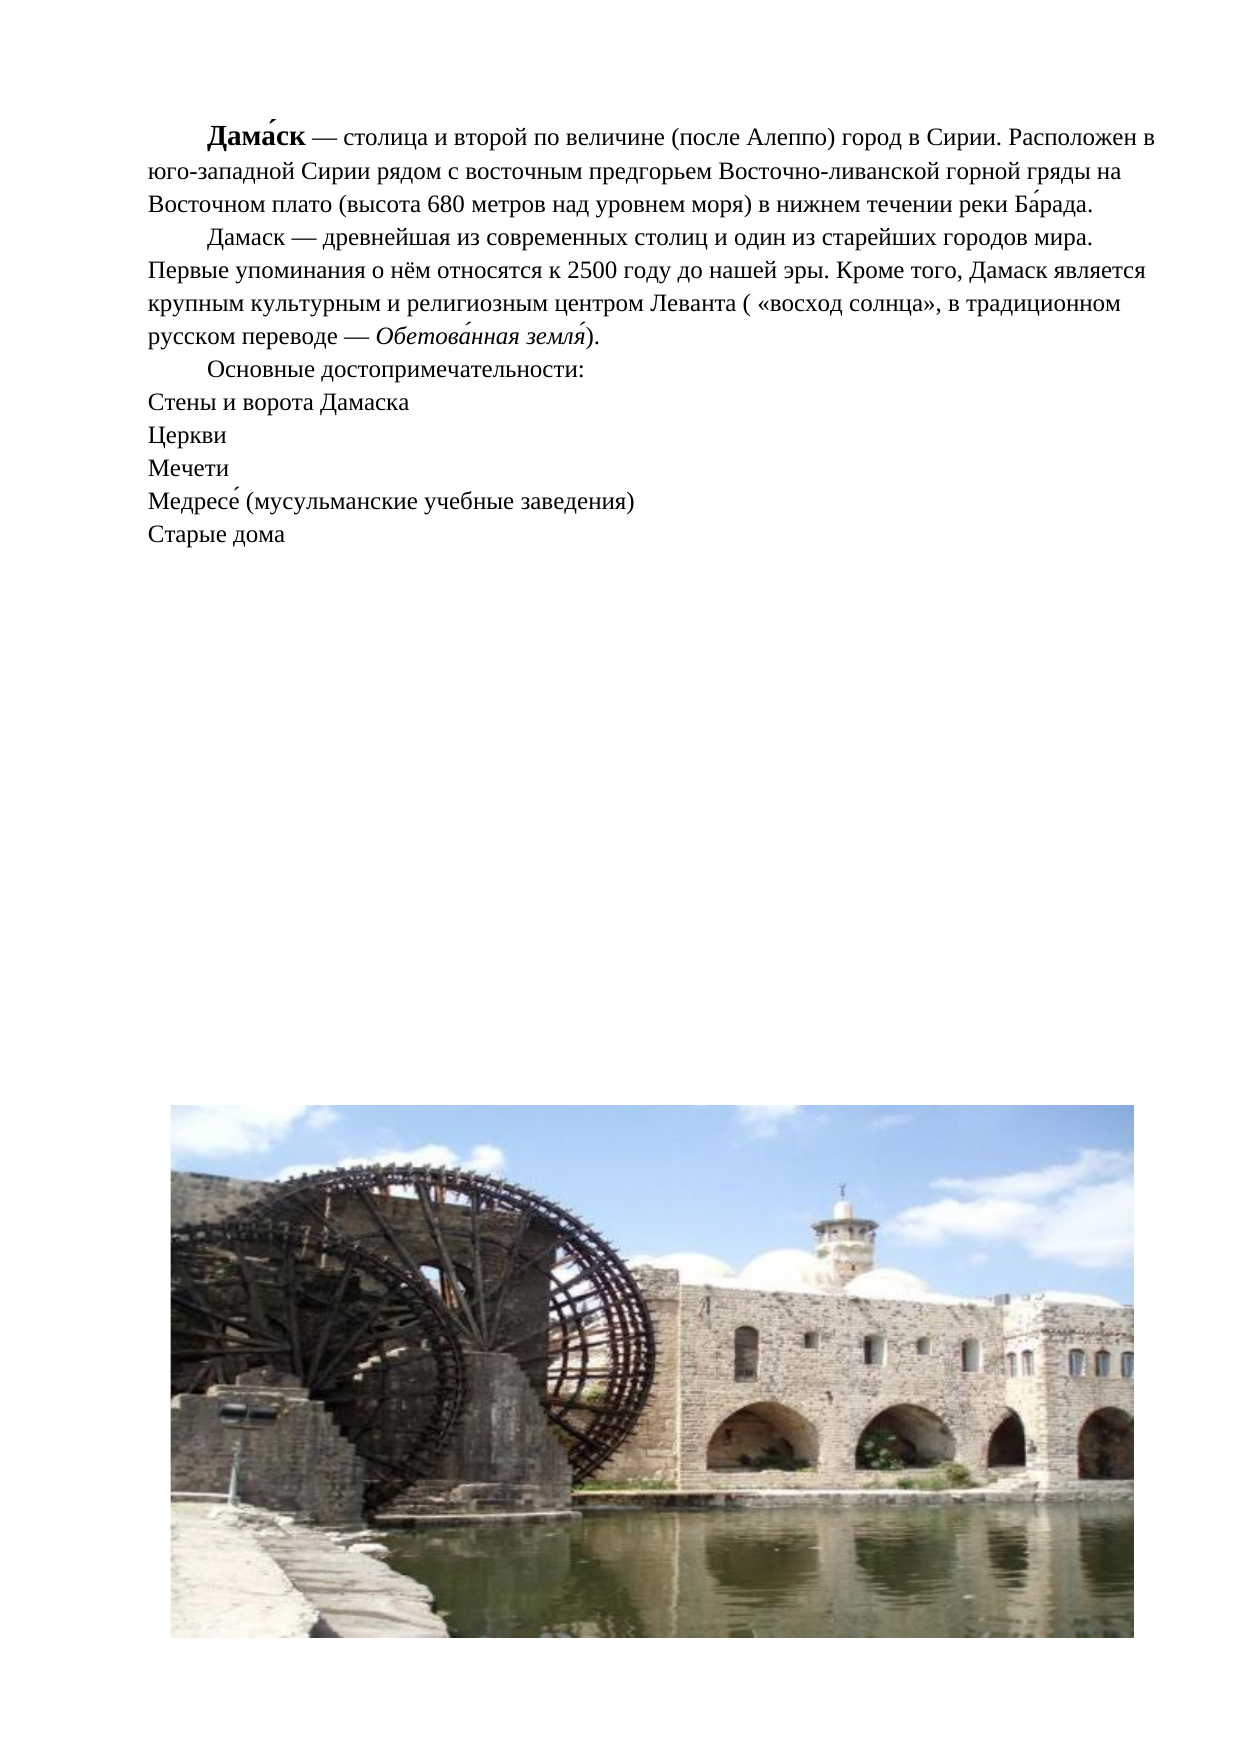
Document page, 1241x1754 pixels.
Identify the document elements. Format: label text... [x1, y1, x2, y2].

picture [170, 1105, 1134, 1638]
text Мечети [148, 453, 1167, 482]
text Дама́ск — столица и второй по величине (после Алеппо) город в Сирии. Расположен в юго-западной Сирии рядом с восточным предгорьем Восточно-ливанской горной гряды на Восточном плато (высота 680 метров над уровнем моря) в нижнем течении реки Ба́рада. [148, 118, 1167, 218]
text Церкви [148, 420, 1167, 449]
text Старые дома [148, 519, 1167, 548]
text Основные достопримечательности: [148, 354, 1167, 383]
text Медресе́ (мусульманские учебные заведения) [148, 486, 1167, 515]
text Стены и ворота Дамаска [148, 387, 1167, 416]
text Дамаск — древнейшая из современных столиц и один из старейших городов мира. Первые упоминания о нём относятся к 2500 году до нашей эры. Кроме того, Дамаск является крупным культурным и религиозным центром Леванта ( «восход солнца», в традиционном русском переводе — Обетова́нная земля́). [148, 222, 1167, 350]
